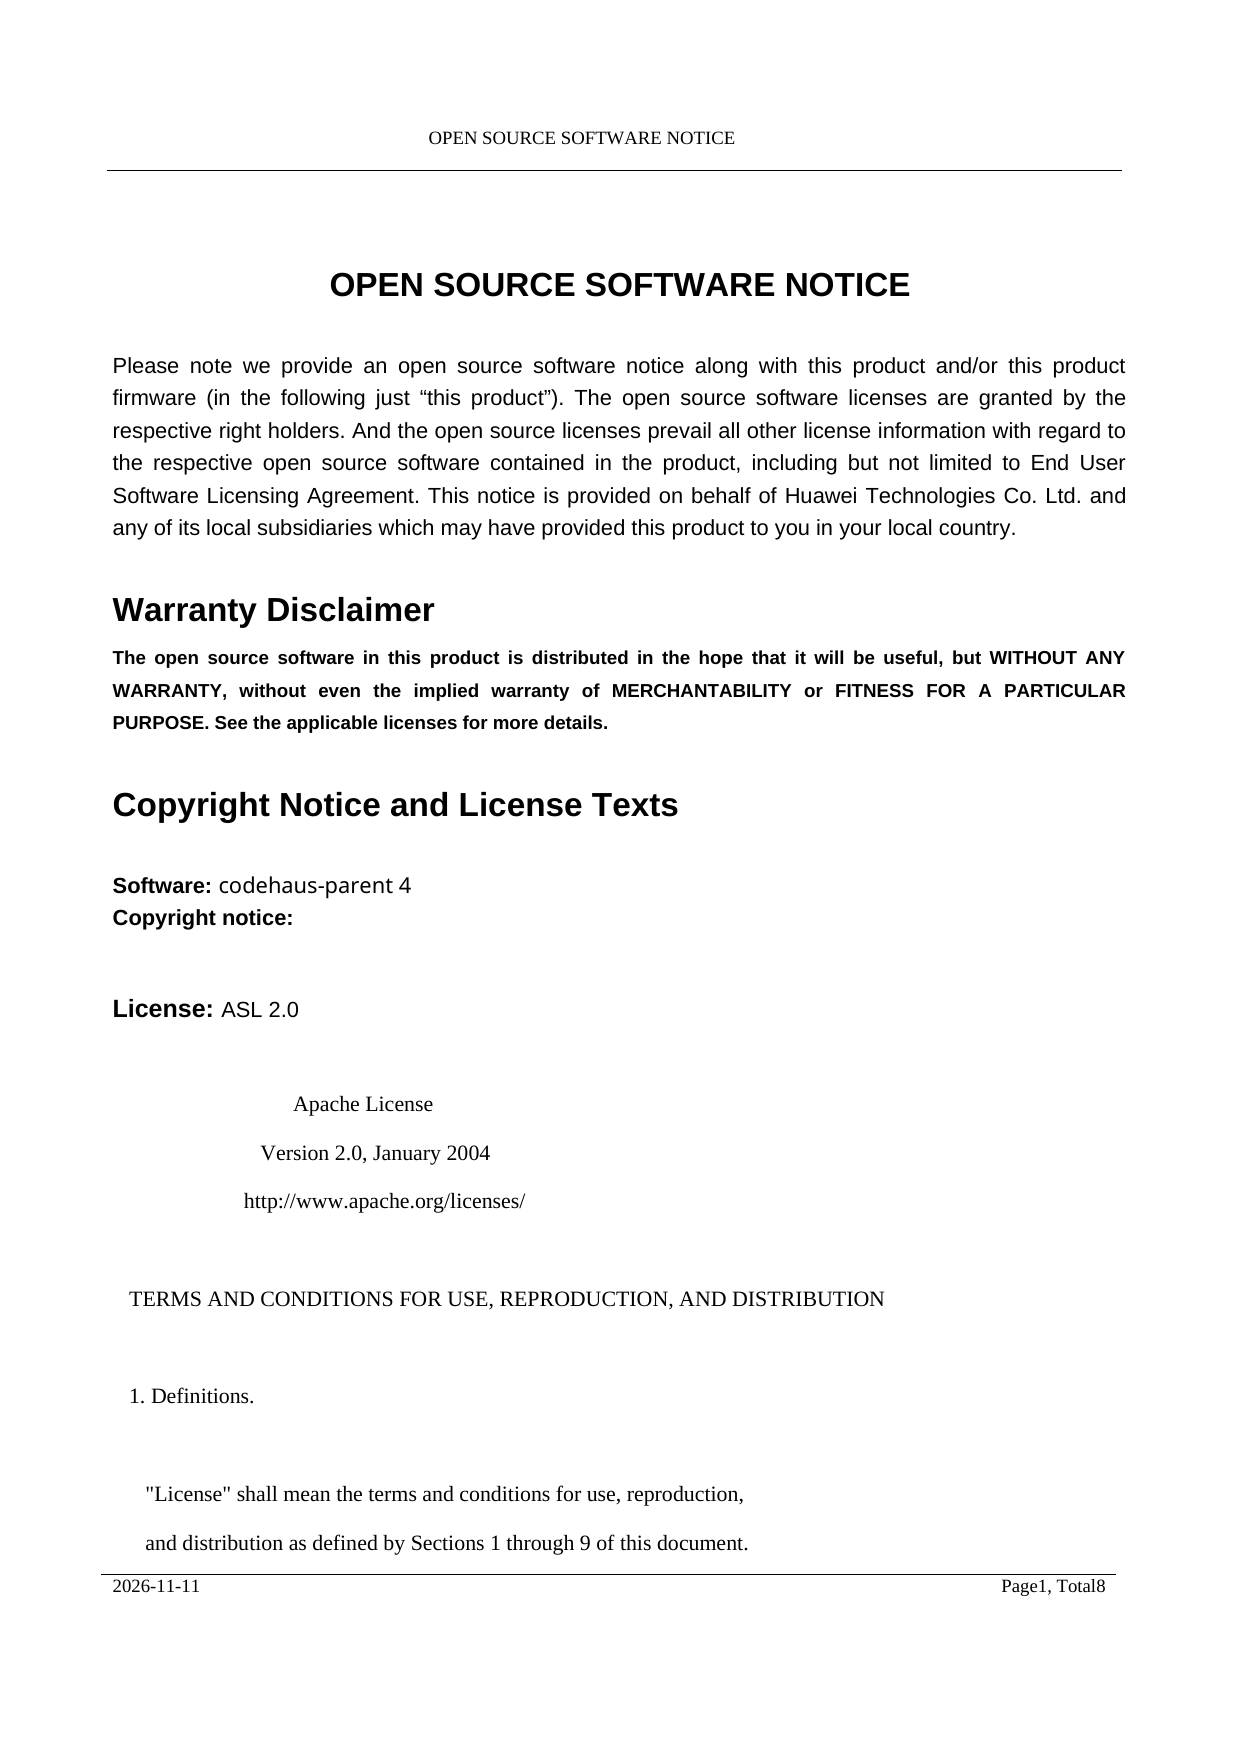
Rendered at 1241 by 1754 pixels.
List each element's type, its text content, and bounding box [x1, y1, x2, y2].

text Copyright notice: [112, 901, 1128, 934]
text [112, 1038, 1128, 1558]
text Copyright Notice and License Texts [112, 771, 1128, 836]
text Software: codehaus-parent 4 [112, 869, 1128, 901]
text License: ASL 2.0 [112, 992, 1128, 1024]
text OPEN SOURCE SOFTWARE NOTICE [112, 251, 1128, 316]
text The open source software in this product is distributed in the hope that it will be useful, but WITHOUT ANY WARRANTY, without even the implied warranty of MERCHANTABILITY or FITNESS FOR A PARTICULAR PURPOSE. See the applicable licenses for more details. [112, 641, 1128, 739]
text Warranty Disclaimer [112, 576, 1128, 641]
text Please note we provide an open source software notice along with this product and/or this product firmware (in the following just “this product”). The open source software licenses are granted by the respective right holders. And the open source licenses prevail all other license information with regard to the respective open source software contained in the product, including but not limited to End User Software Licensing Agreement. This notice is provided on behalf of Huawei Technologies Co. Ltd. and any of its local subsidiaries which may have provided this product to you in your local country. [112, 349, 1128, 544]
